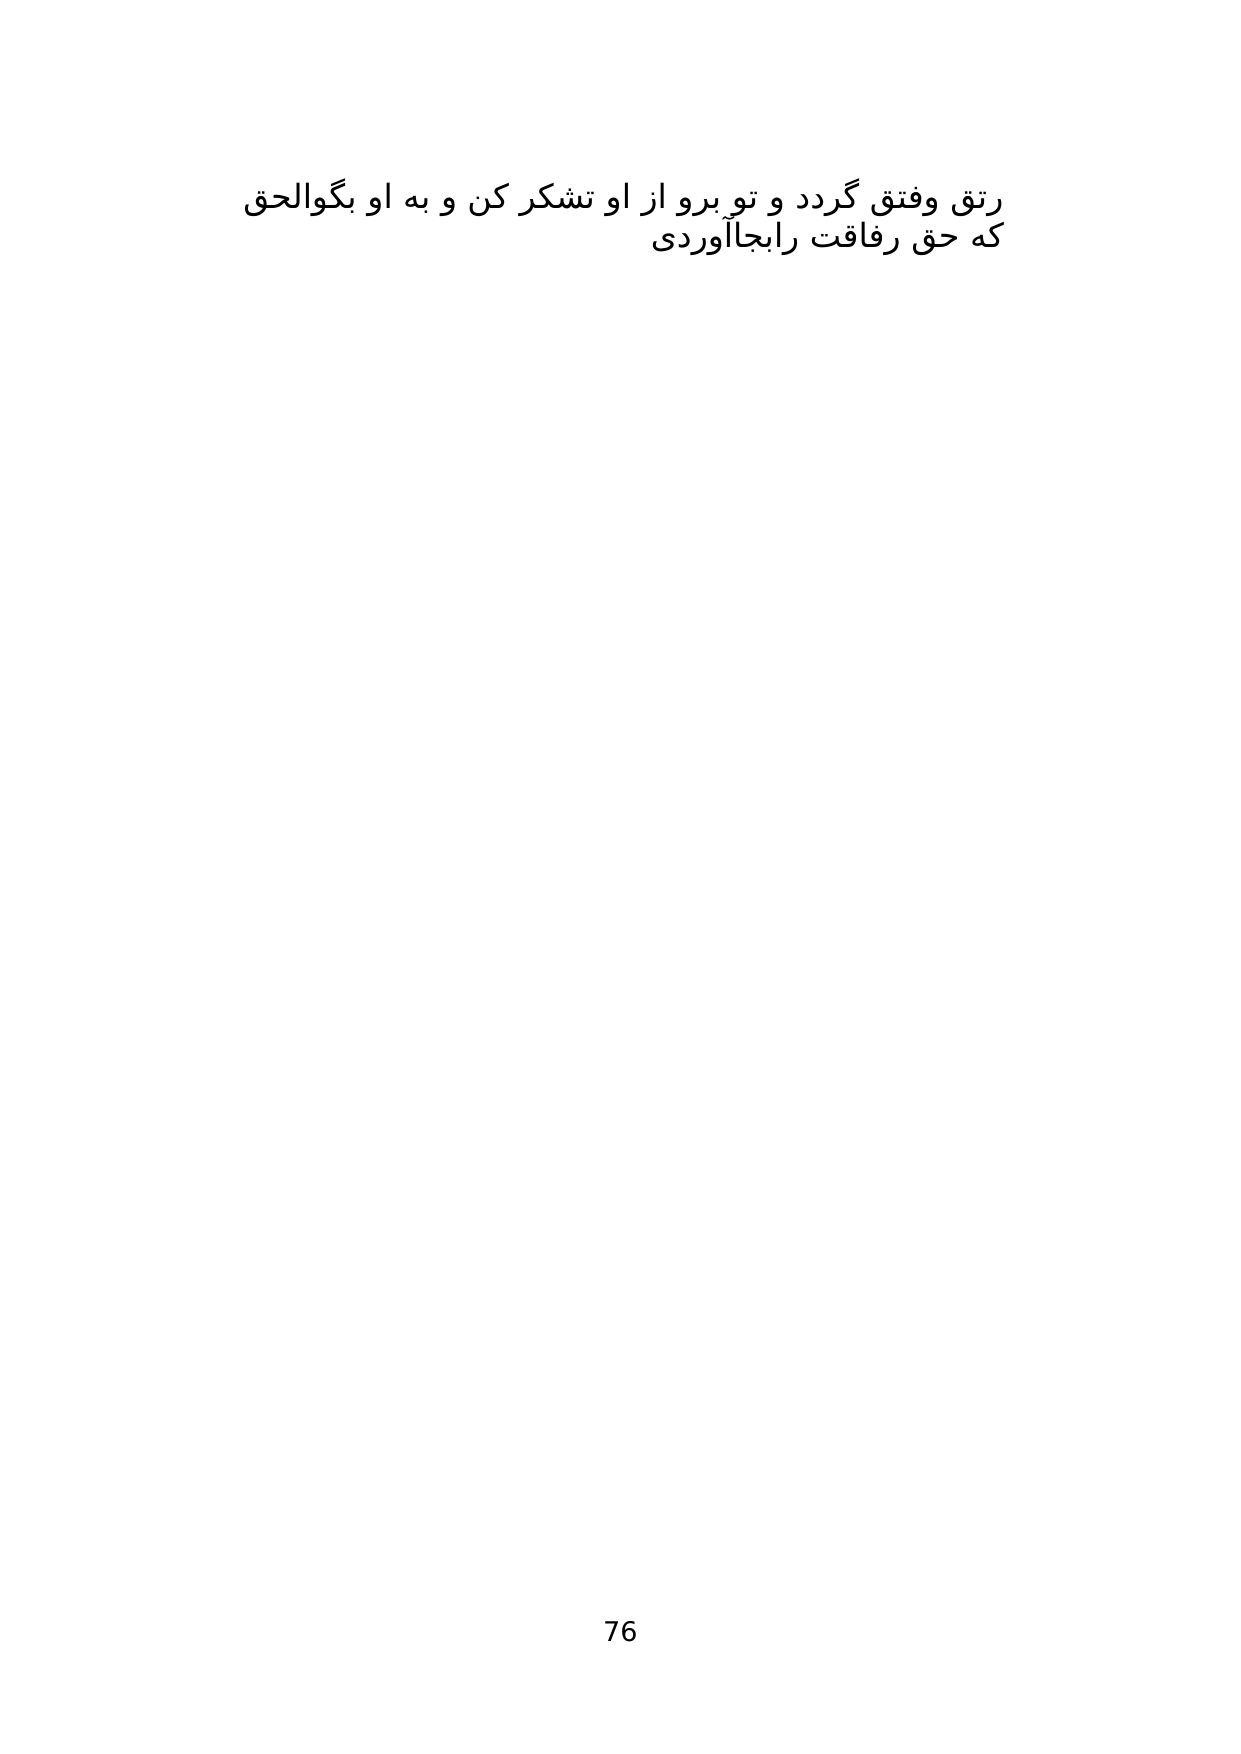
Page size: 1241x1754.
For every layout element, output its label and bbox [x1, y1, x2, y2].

text [236, 177, 1004, 255]
